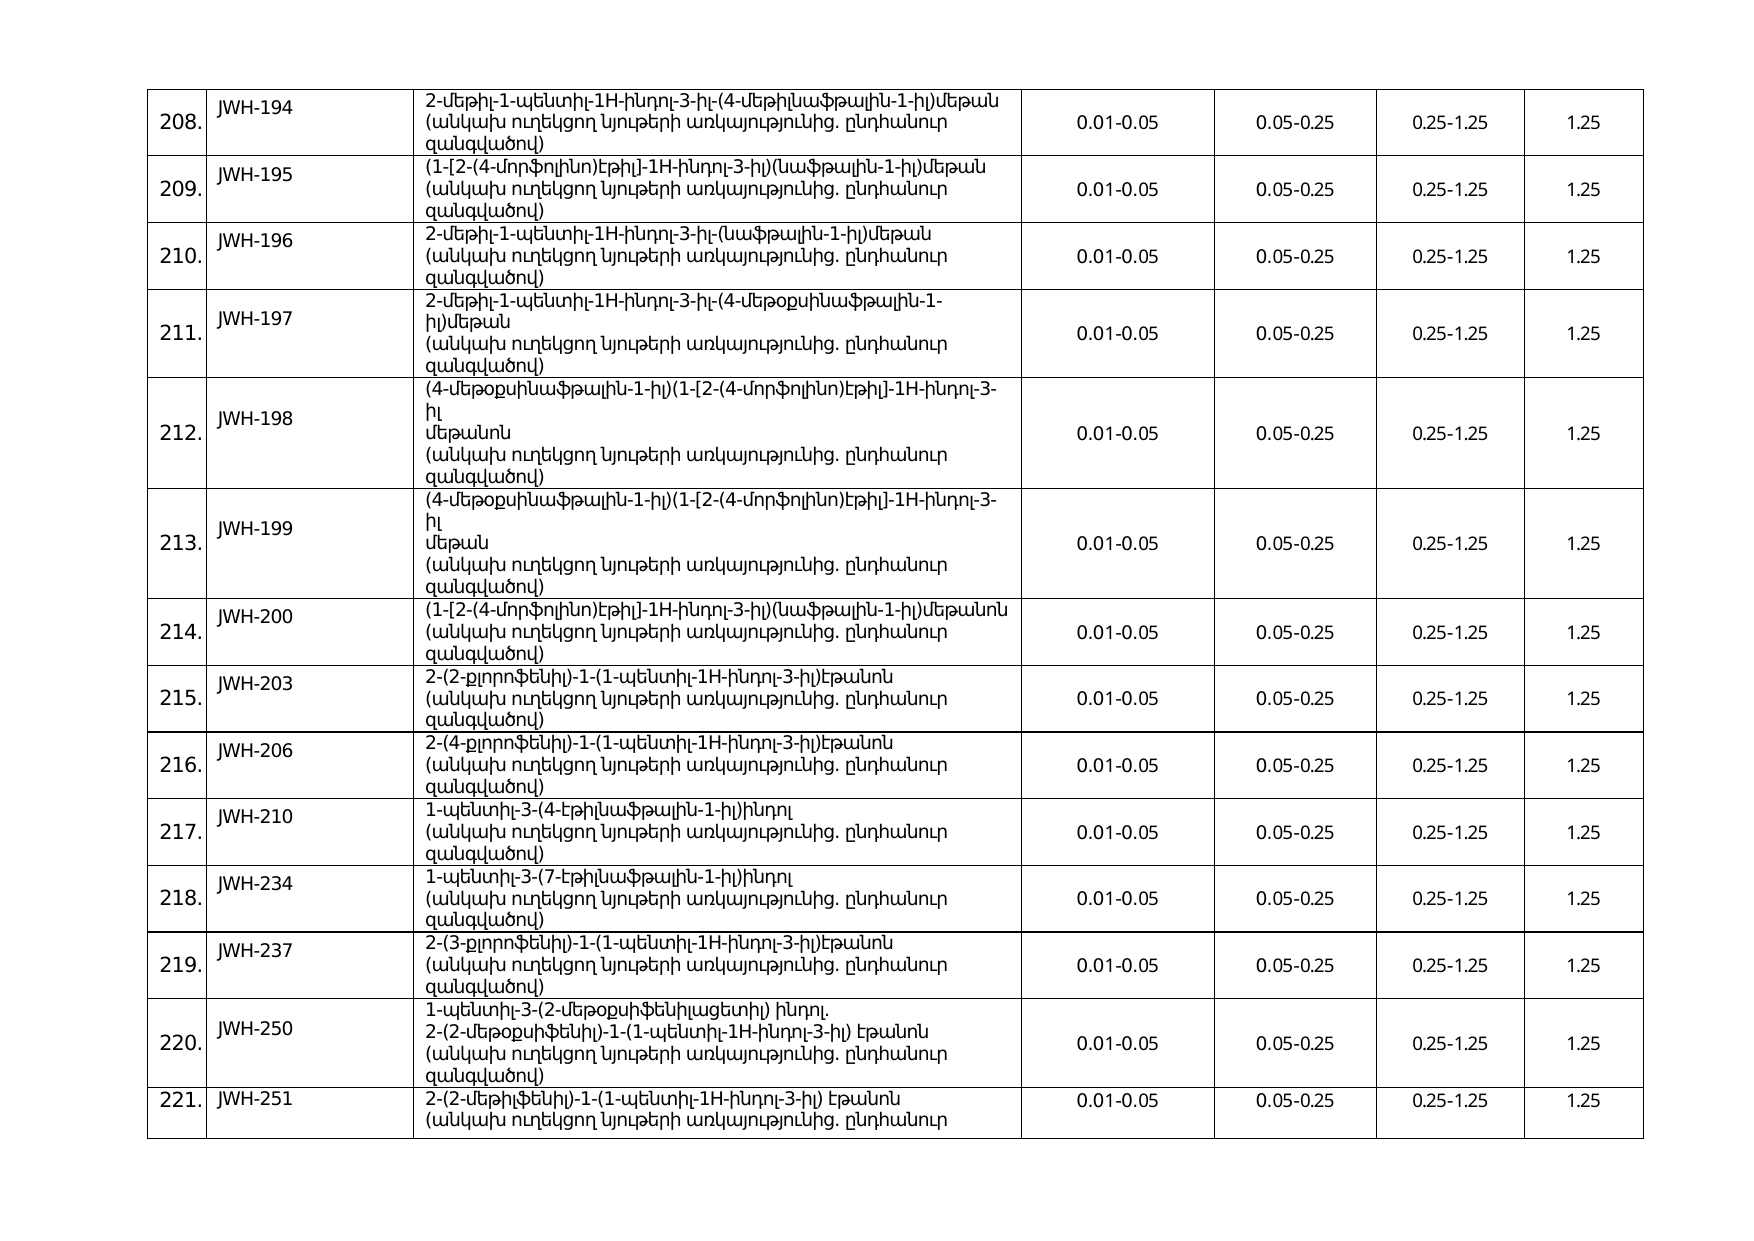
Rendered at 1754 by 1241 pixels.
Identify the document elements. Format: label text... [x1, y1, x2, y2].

table_cell [148, 90, 206, 155]
table_cell [148, 666, 206, 731]
table_cell JWH-195 [207, 156, 413, 222]
table_cell 0.05-0.25 [1215, 1088, 1376, 1138]
table_cell 1-պենտիլ-3-(2-մեթօքսիֆենիլացետիլ) ինդոլ. 2-(2-մեթօքսիֆենիլ)-1-(1-պենտիլ-1Н-ինդոլ-3-իլ) էթանոն (անկախ ուղեկցող նյութերի առկայությունից. ընդհանուր զանգվածով) [414, 999, 1021, 1087]
table_cell 0.25-1.25 [1377, 999, 1524, 1087]
table_cell 0.25-1.25 [1377, 489, 1524, 598]
table_cell 1.25 [1525, 599, 1643, 665]
table_cell 1.25 [1525, 733, 1643, 798]
table_cell [148, 156, 206, 222]
table_cell JWH-197 [207, 290, 413, 377]
table_cell 1.25 [1525, 90, 1643, 155]
table_cell 0.05-0.25 [1215, 933, 1376, 998]
table_cell 1.25 [1525, 799, 1643, 865]
table_cell 0.01-0.05 [1022, 799, 1214, 865]
table_cell 1.25 [1525, 999, 1643, 1087]
table_cell 0.05-0.25 [1215, 666, 1376, 731]
table_cell 0.25-1.25 [1377, 933, 1524, 998]
table_cell 1-պենտիլ-3-(4-էթիլնաֆթալին-1-իլ)ինդոլ (անկախ ուղեկցող նյութերի առկայությունից. ընդհանուր զանգվածով) [414, 799, 1021, 865]
table_cell (4-մեթօքսինաֆթալին-1-իլ)(1-[2-(4-մորֆոլինո)էթիլ]-1Н-ինդոլ-3-իլ մեթանոն (անկախ ուղեկցող նյութերի առկայությունից. ընդհանուր զանգվածով) [414, 378, 1021, 488]
table_cell 0.05-0.25 [1215, 489, 1376, 598]
table_cell JWH-198 [207, 378, 413, 488]
table_cell 0.01-0.05 [1022, 599, 1214, 665]
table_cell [414, 1088, 1021, 1138]
table_cell 2-(2-քլորոֆենիլ)-1-(1-պենտիլ-1Н-ինդոլ-3-իլ)էթանոն (անկախ ուղեկցող նյութերի առկայությունից. ընդհանուր զանգվածով) [414, 666, 1021, 731]
table_cell JWH-210 [207, 799, 413, 865]
table_cell 0.01-0.05 [1022, 933, 1214, 998]
table_cell 1-պենտիլ-3-(7-էթիլնաֆթալին-1-իլ)ինդոլ (անկախ ուղեկցող նյութերի առկայությունից. ընդհանուր զանգվածով) [414, 866, 1021, 931]
table_cell 0.01-0.05 [1022, 866, 1214, 931]
table_cell 0.01-0.05 [1022, 156, 1214, 222]
table_cell 0.01-0.05 [1022, 223, 1214, 289]
table_cell 0.05-0.25 [1215, 799, 1376, 865]
table_cell 0.05-0.25 [1215, 156, 1376, 222]
table_cell 0.05-0.25 [1215, 999, 1376, 1087]
table_cell [148, 933, 206, 998]
table_cell [148, 1088, 206, 1138]
table_cell JWH-251 [207, 1088, 413, 1138]
table_cell 0.05-0.25 [1215, 378, 1376, 488]
table_cell 0.01-0.05 [1022, 489, 1214, 598]
table_cell JWH-196 [207, 223, 413, 289]
table_cell 0.25-1.25 [1377, 1088, 1524, 1138]
table_cell 0.01-0.05 [1022, 290, 1214, 377]
table_cell 1.25 [1525, 156, 1643, 222]
table_cell 0.01-0.05 [1022, 666, 1214, 731]
table_cell (1-[2-(4-մորֆոլինո)էթիլ]-1Н-ինդոլ-3-իլ)(նաֆթալին-1-իլ)մեթան (անկախ ուղեկցող նյութերի առկայությունից. ընդհանուր զանգվածով) [414, 156, 1021, 222]
table_cell 0.25-1.25 [1377, 90, 1524, 155]
table_cell 0.05-0.25 [1215, 223, 1376, 289]
table_cell 0.05-0.25 [1215, 733, 1376, 798]
table_cell 1.25 [1525, 1088, 1643, 1138]
table_cell [148, 223, 206, 289]
table_cell JWH-237 [207, 933, 413, 998]
table_cell JWH-199 [207, 489, 413, 598]
table_cell [148, 999, 206, 1087]
table_cell [148, 733, 206, 798]
table_cell 0.01-0.05 [1022, 90, 1214, 155]
table_cell 0.01-0.05 [1022, 999, 1214, 1087]
table_cell 1.25 [1525, 933, 1643, 998]
table_cell 1.25 [1525, 489, 1643, 598]
table_cell JWH-234 [207, 866, 413, 931]
table_cell 1.25 [1525, 223, 1643, 289]
table_cell JWH-203 [207, 666, 413, 731]
table_cell 0.25-1.25 [1377, 378, 1524, 488]
table_cell 0.05-0.25 [1215, 290, 1376, 377]
table_cell 0.01-0.05 [1022, 1088, 1214, 1138]
table_cell 0.05-0.25 [1215, 90, 1376, 155]
table_cell JWH-250 [207, 999, 413, 1087]
table_cell 0.25-1.25 [1377, 156, 1524, 222]
table_cell (4-մեթօքսինաֆթալին-1-իլ)(1-[2-(4-մորֆոլինո)էթիլ]-1Н-ինդոլ-3-իլ մեթան (անկախ ուղեկցող նյութերի առկայությունից. ընդհանուր զանգվածով) [414, 489, 1021, 598]
table_cell 1.25 [1525, 378, 1643, 488]
table_cell 0.25-1.25 [1377, 866, 1524, 931]
table_cell JWH-194 [207, 90, 413, 155]
table_cell 0.25-1.25 [1377, 290, 1524, 377]
table_cell 1.25 [1525, 866, 1643, 931]
table_cell 1.25 [1525, 290, 1643, 377]
table_cell 0.05-0.25 [1215, 599, 1376, 665]
table_cell 0.25-1.25 [1377, 223, 1524, 289]
table_cell 2-մեթիլ-1-պենտիլ-1Н-ինդոլ-3-իլ-(4-մեթիլնաֆթալին-1-իլ)մեթան (անկախ ուղեկցող նյութերի առկայությունից. ընդհանուր զանգվածով) [414, 90, 1021, 155]
table_cell 0.01-0.05 [1022, 378, 1214, 488]
table_cell JWH-206 [207, 733, 413, 798]
table_cell 1.25 [1525, 666, 1643, 731]
table_cell [148, 599, 206, 665]
table_cell [148, 378, 206, 488]
table_cell 2-մեթիլ-1-պենտիլ-1Н-ինդոլ-3-իլ-(նաֆթալին-1-իլ)մեթան (անկախ ուղեկցող նյութերի առկայությունից. ընդհանուր զանգվածով) [414, 223, 1021, 289]
table_cell 0.25-1.25 [1377, 666, 1524, 731]
table_cell 2-(3-քլորոֆենիլ)-1-(1-պենտիլ-1Н-ինդոլ-3-իլ)էթանոն (անկախ ուղեկցող նյութերի առկայությունից. ընդհանուր զանգվածով) [414, 933, 1021, 998]
table_cell [148, 866, 206, 931]
table_cell 0.05-0.25 [1215, 866, 1376, 931]
table_cell [148, 489, 206, 598]
table_cell (1-[2-(4-մորֆոլինո)էթիլ]-1Н-ինդոլ-3-իլ)(նաֆթալին-1-իլ)մեթանոն (անկախ ուղեկցող նյութերի առկայությունից. ընդհանուր զանգվածով) [414, 599, 1021, 665]
table_cell JWH-200 [207, 599, 413, 665]
table_cell 0.01-0.05 [1022, 733, 1214, 798]
table_cell [148, 799, 206, 865]
table_cell 2-մեթիլ-1-պենտիլ-1Н-ինդոլ-3-իլ-(4-մեթօքսինաֆթալին-1-իլ)մեթան (անկախ ուղեկցող նյութերի առկայությունից. ընդհանուր զանգվածով) [414, 290, 1021, 377]
table_cell 0.25-1.25 [1377, 799, 1524, 865]
table_cell 0.25-1.25 [1377, 733, 1524, 798]
table_cell 0.25-1.25 [1377, 599, 1524, 665]
table_cell [148, 290, 206, 377]
table_cell 2-(4-քլորոֆենիլ)-1-(1-պենտիլ-1Н-ինդոլ-3-իլ)էթանոն (անկախ ուղեկցող նյութերի առկայությունից. ընդհանուր զանգվածով) [414, 733, 1021, 798]
